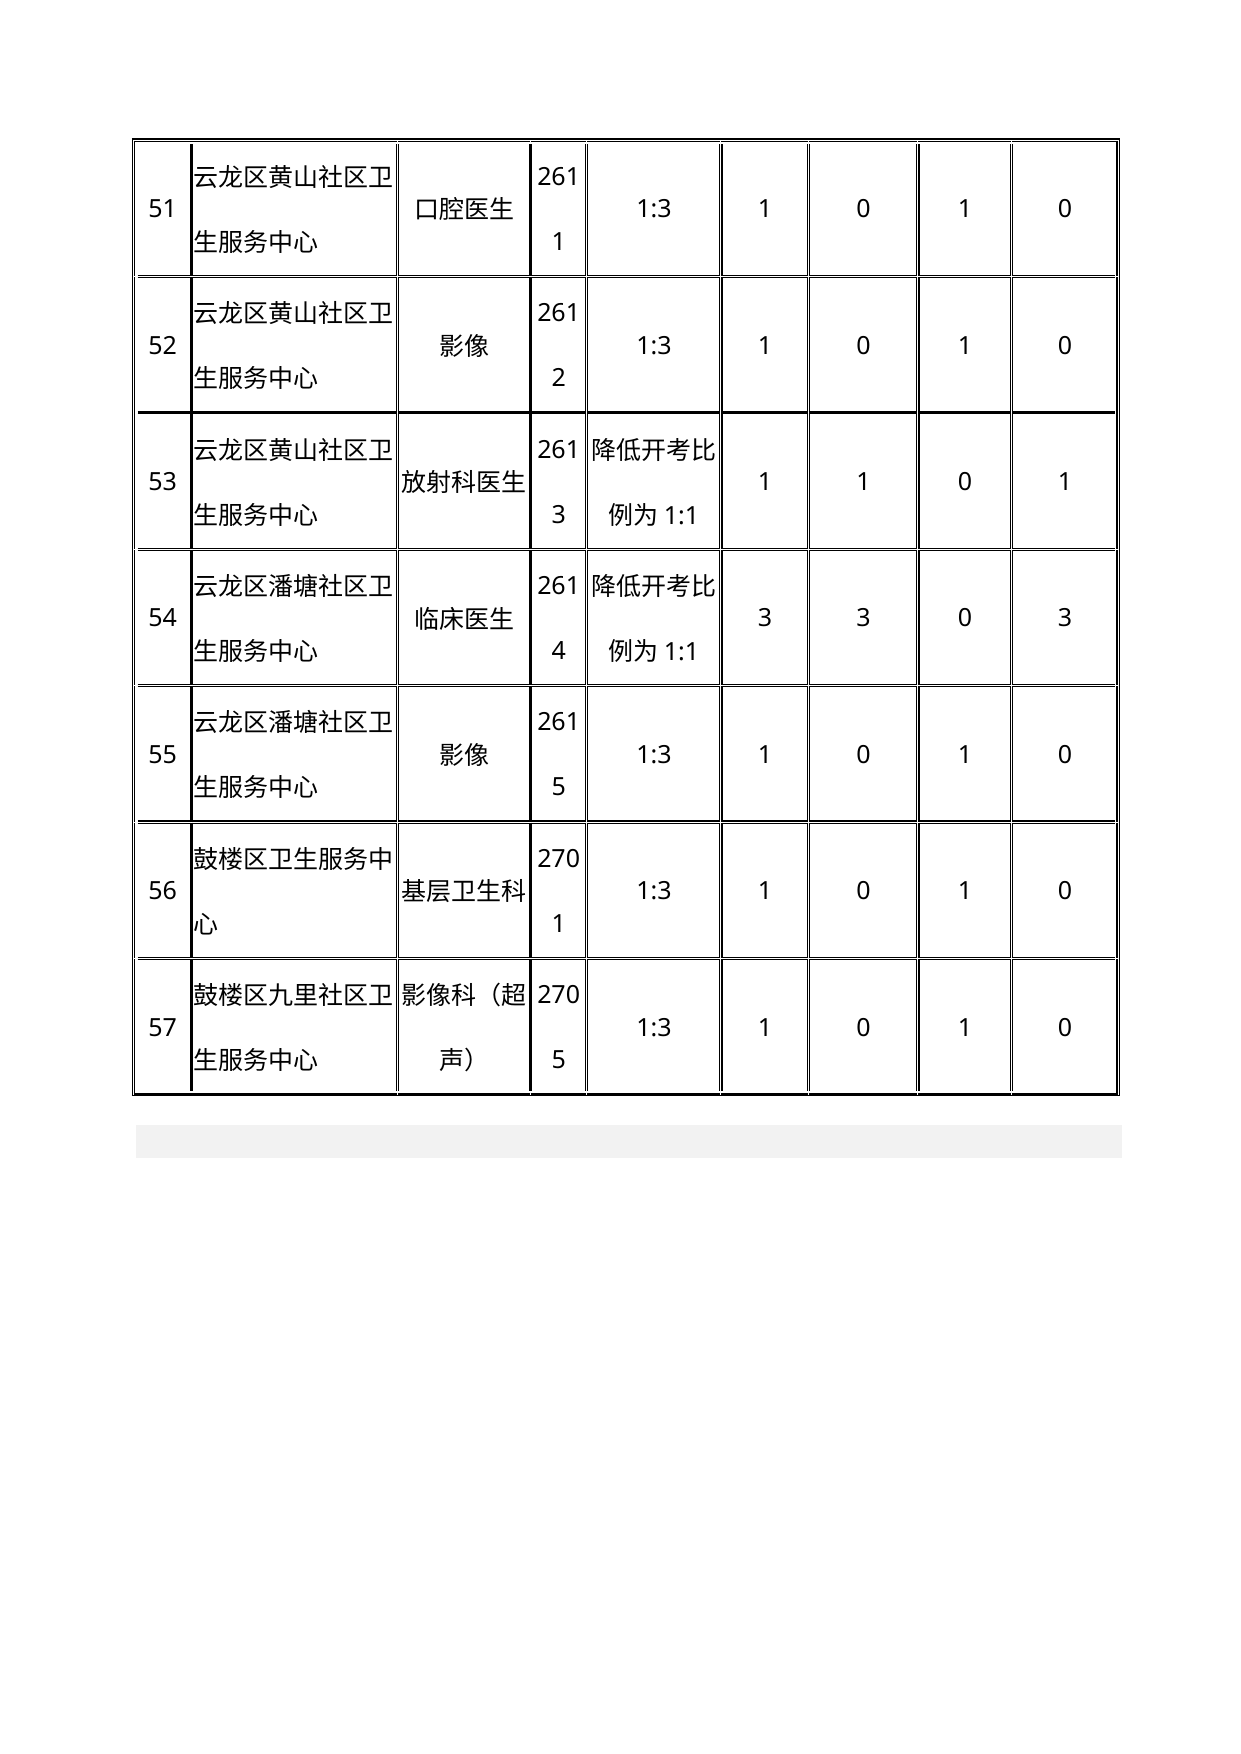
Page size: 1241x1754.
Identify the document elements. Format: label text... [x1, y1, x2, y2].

table_cell 1 [723, 824, 807, 956]
table_cell 54 [135, 548, 190, 684]
table_cell 1 [723, 278, 807, 411]
table_cell 1 [918, 960, 1012, 1093]
table_cell 2613 [532, 414, 585, 547]
table_cell 鼓楼区九里社区卫生服务中心 [191, 960, 398, 1093]
table_cell 1 [721, 142, 808, 275]
table_cell 1 [918, 142, 1012, 275]
table_cell 2614 [532, 551, 585, 684]
table_cell 降低开考比例为1:1 [588, 551, 719, 684]
table_cell 0 [1012, 275, 1118, 411]
table_cell 0 [809, 956, 918, 1093]
table_cell 1 [920, 278, 1010, 411]
table_cell 0 [1012, 684, 1118, 820]
table_cell 鼓楼区卫生服务中心 [193, 824, 396, 956]
table_cell 3 [723, 551, 807, 684]
table_cell 影像 [399, 687, 529, 820]
table_cell 0 [1013, 820, 1117, 956]
table_cell 0 [810, 278, 916, 411]
table_cell 1 [810, 414, 916, 547]
table_cell 2701 [532, 824, 585, 956]
table_cell 1 [1013, 411, 1116, 547]
table_cell 影像 [399, 278, 529, 411]
table_cell 云龙区黄山社区卫生服务中心 [191, 142, 398, 275]
table_cell 0 [1012, 142, 1116, 275]
table_cell 云龙区黄山社区卫生服务中心 [193, 278, 396, 411]
table_cell 1 [721, 960, 808, 1093]
table_cell 基层卫生科 [399, 824, 529, 956]
table_cell 降低开考比例为1:1 [588, 414, 719, 547]
table_cell 1:3 [588, 687, 719, 820]
table_cell 0 [920, 414, 1010, 547]
table_cell 云龙区黄山社区卫生服务中心 [193, 414, 396, 547]
table_cell 2705 [530, 960, 587, 1093]
table_cell 0 [809, 140, 918, 275]
table_cell 3 [810, 551, 916, 684]
table_cell 1:3 [587, 956, 721, 1093]
table_cell 55 [134, 684, 191, 820]
table_cell 2612 [532, 278, 585, 411]
table_cell 云龙区潘塘社区卫生服务中心 [193, 687, 396, 820]
table_cell 1:3 [588, 278, 719, 411]
table_cell 2611 [530, 142, 587, 275]
table_cell 1:3 [588, 824, 719, 956]
table_cell 放射科医生 [399, 414, 529, 547]
table_cell 1 [920, 824, 1010, 956]
table_cell 0 [920, 551, 1010, 684]
table_cell 0 [810, 824, 916, 956]
table_cell 56 [135, 820, 190, 956]
table_cell 3 [1013, 548, 1117, 684]
table_cell 1 [920, 687, 1010, 820]
table_cell 云龙区潘塘社区卫生服务中心 [193, 551, 396, 684]
table_cell 1 [723, 687, 807, 820]
table_cell 1 [723, 414, 807, 547]
table_cell 0 [810, 687, 916, 820]
table_cell 57 [135, 956, 191, 1093]
table_cell 0 [1012, 956, 1117, 1093]
table_cell 影像科（超声） [398, 960, 530, 1093]
table_cell 2615 [532, 687, 585, 820]
table_cell 53 [135, 411, 190, 547]
table_cell 临床医生 [399, 551, 529, 684]
table_cell 1:3 [587, 140, 721, 275]
table_cell 52 [134, 275, 191, 411]
table_cell 51 [135, 142, 191, 275]
table_cell 口腔医生 [398, 142, 530, 275]
